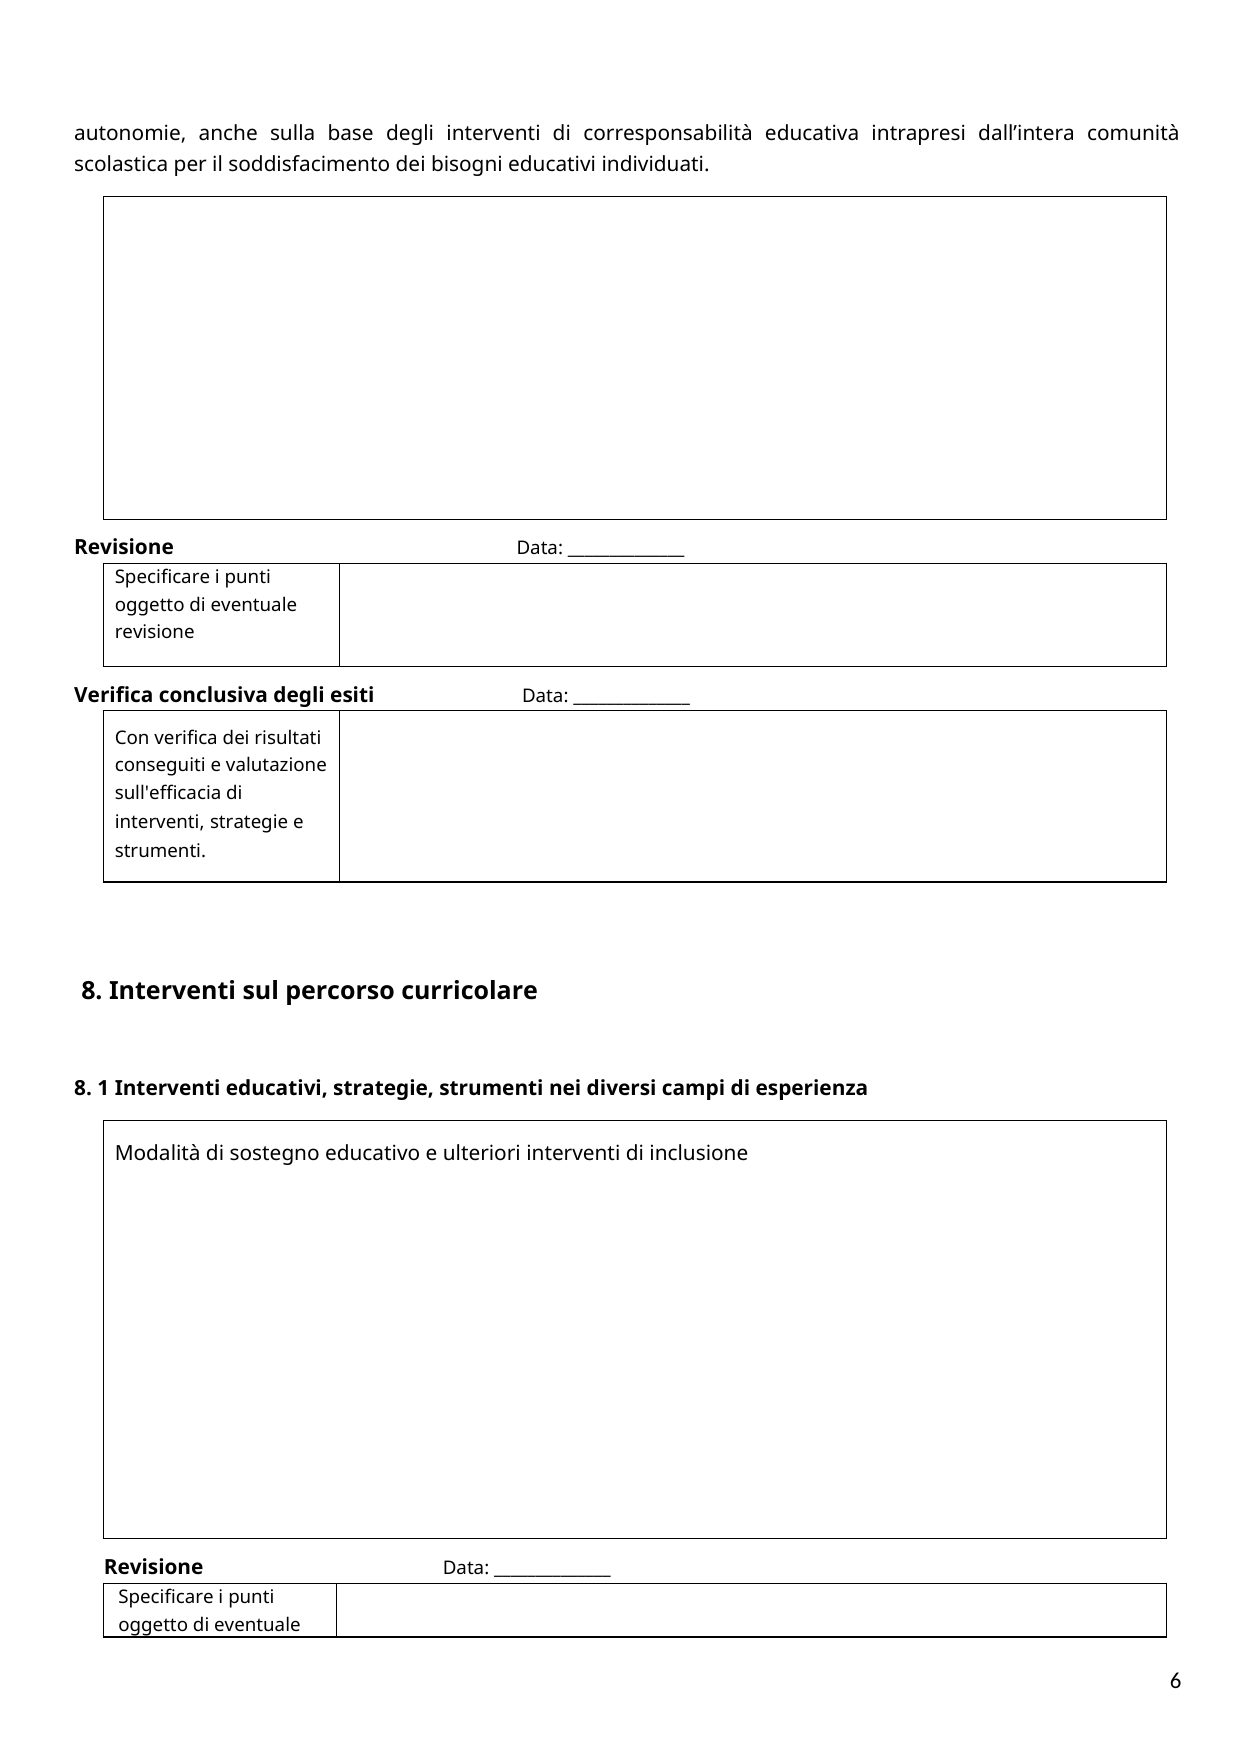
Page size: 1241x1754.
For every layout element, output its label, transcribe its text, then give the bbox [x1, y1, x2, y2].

table_header Specificare i punti oggetto di eventuale revisione [104, 564, 339, 666]
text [74, 118, 1181, 177]
table_header [104, 197, 1166, 518]
table_header [340, 711, 1166, 881]
text Verifica conclusiva degli esiti Data: ______________ [74, 680, 1181, 708]
text Revisione Data: ______________ [103, 1552, 1181, 1580]
subtitle 8. Interventi sul percorso curricolare [81, 973, 1181, 1007]
text Revisione Data: ______________ [74, 532, 1181, 560]
table_header [340, 564, 1166, 666]
text 8. 1 Interventi educativi, strategie, strumenti nei diversi campi di esperienza [74, 1073, 1181, 1101]
table_header [337, 1584, 1166, 1636]
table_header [104, 1584, 336, 1636]
table_header Modalità di sostegno educativo e ulteriori interventi di inclusione [104, 1121, 1166, 1538]
table_header Con verifica dei risultati conseguiti e valutazione sull'efficacia di interventi, strategie e strumenti. [104, 711, 339, 881]
